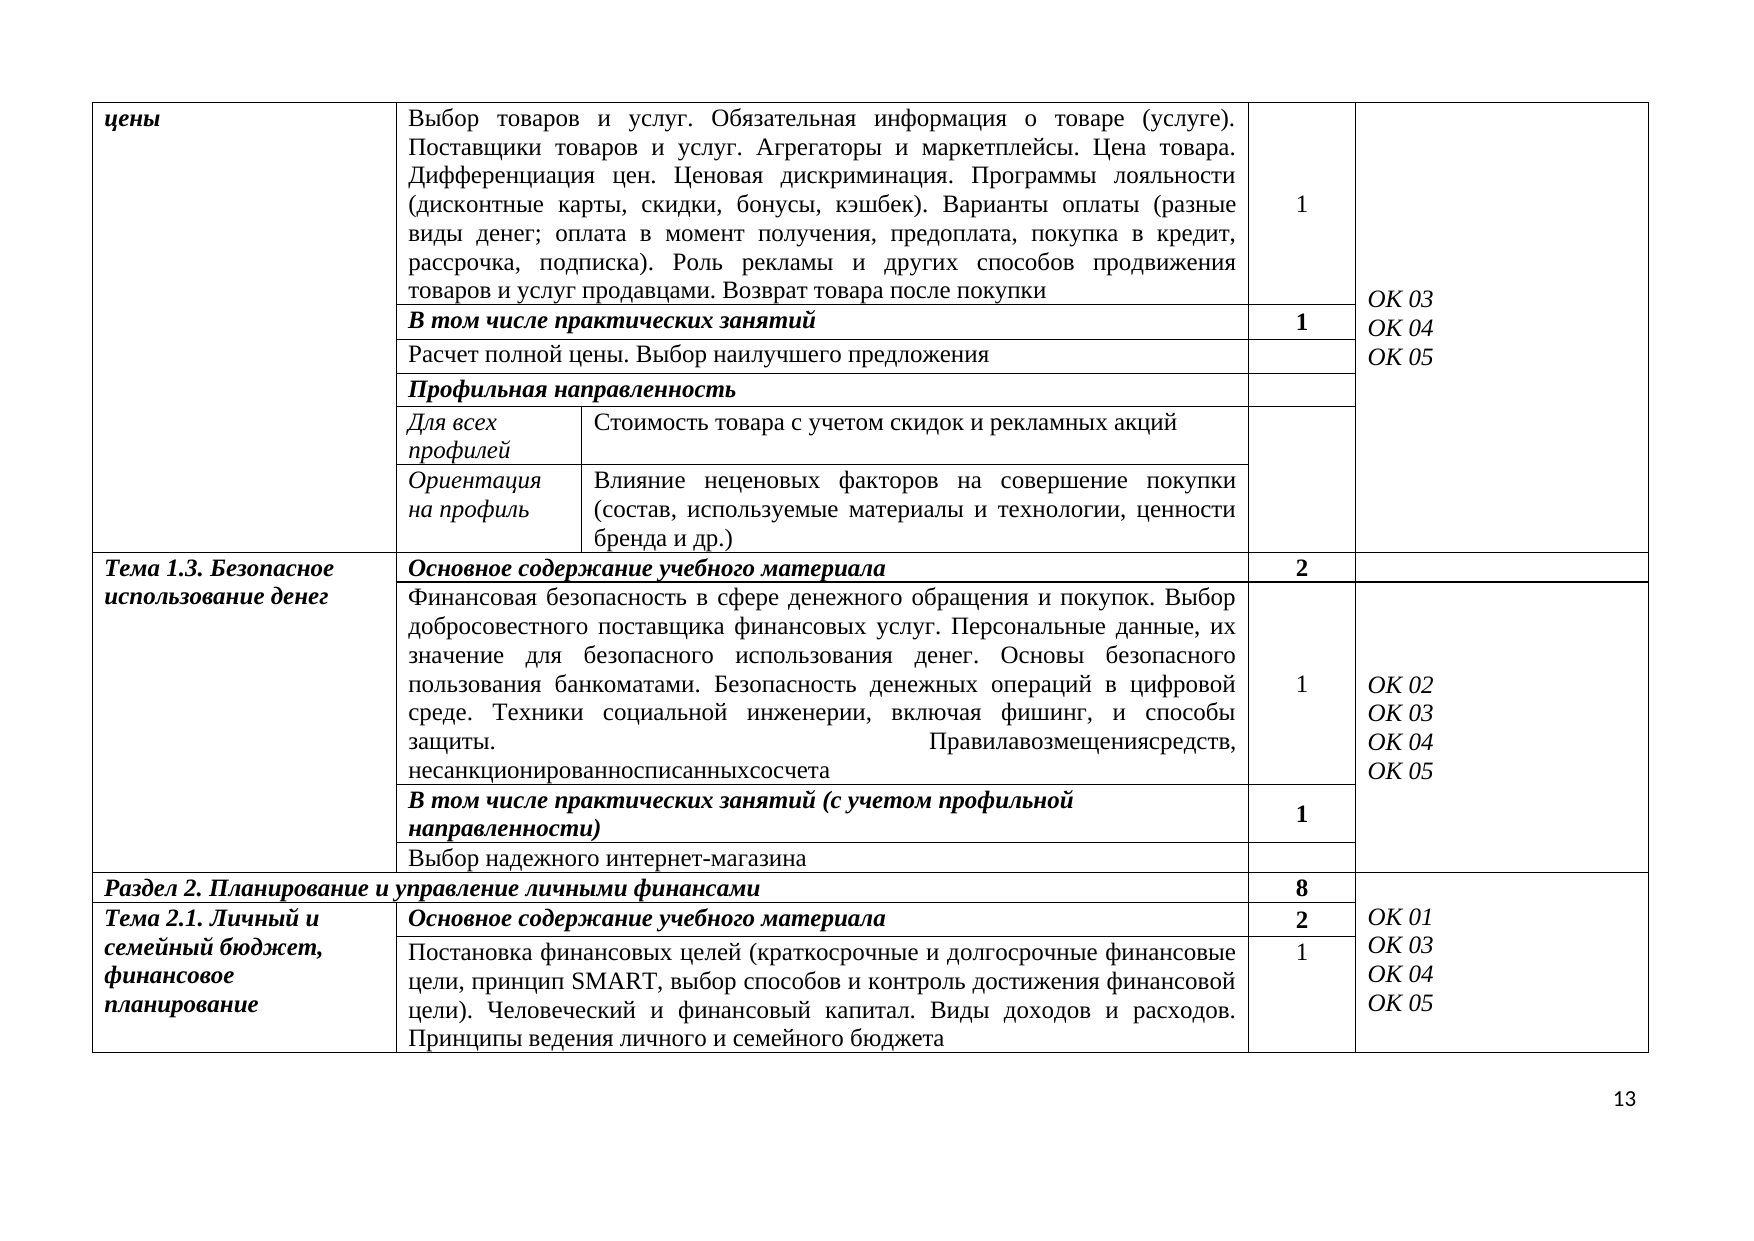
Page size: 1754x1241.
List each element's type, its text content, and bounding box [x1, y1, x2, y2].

table_cell [1249, 843, 1355, 872]
table_cell Тема 1.3. Безопасное использование денег [93, 553, 396, 872]
table_cell ОК 02 ОК 03 ОК 04 ОК 05 [1356, 583, 1648, 872]
table_cell Влияние неценовых факторов на совершение покупки (состав, используемые материалы и технологии, ценности бренда и др.) [582, 465, 1248, 552]
table_cell Стоимость товара с учетом скидок и рекламных акций [582, 407, 1248, 464]
table_cell Выбор товаров и услуг. Обязательная информация о товаре (услуге). Поставщики товаров и услуг. Агрегаторы и маркетплейсы. Цена товара. Дифференциация цен. Ценовая дискриминация. Программы лояльности (дисконтные карты, скидки, бонусы, кэшбек). Варианты оплаты (разные виды денег; оплата в момент получения, предоплата, покупка в кредит, рассрочка, подписка). Роль рекламы и других способов продвижения товаров и услуг продавцами. Возврат товара после покупки [397, 103, 1248, 304]
table_cell 1 [1249, 937, 1355, 1052]
table_cell Ориентация на профиль [397, 465, 581, 552]
table_cell Профильная направленность [397, 374, 1248, 406]
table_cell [93, 103, 396, 552]
table_cell 2 [1249, 903, 1355, 936]
table_cell Основное содержание учебного материала [397, 553, 1248, 581]
table_cell 8 [1249, 873, 1355, 902]
table_cell 1 [1249, 785, 1355, 842]
table_cell В том числе практических занятий (с учетом профильной направленности) [397, 785, 1248, 842]
table_cell Постановка финансовых целей (краткосрочные и долгосрочные финансовые цели, принцип SMART, выбор способов и контроль достижения финансовой цели). Человеческий и финансовый капитал. Виды доходов и расходов. Принципы ведения личного и семейного бюджета [397, 937, 1248, 1052]
table_cell В том числе практических занятий [397, 305, 1248, 338]
table_cell Выбор надежного интернет-магазина [397, 843, 1248, 872]
table_cell 1 [1249, 305, 1355, 338]
table_cell Расчет полной цены. Выбор наилучшего предложения [397, 340, 1248, 373]
table_cell 1 [1249, 583, 1355, 784]
table_cell Тема 2.1. Личный и семейный бюджет, финансовое планирование [93, 903, 396, 1052]
table_cell [1249, 340, 1355, 373]
table_cell Основное содержание учебного материала [397, 903, 1248, 936]
table_cell [1356, 553, 1648, 581]
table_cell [1356, 103, 1648, 552]
table_cell Финансовая безопасность в сфере денежного обращения и покупок. Выбор добросовестного поставщика финансовых услуг. Персональные данные, их значение для безопасного использования денег. Основы безопасного пользования банкоматами. Безопасность денежных операций в цифровой среде. Техники социальной инженерии, включая фишинг, и способы защиты. Правилавозмещениясредств, несанкционированносписанныхсосчета [397, 583, 1248, 784]
table_cell 2 [1249, 553, 1355, 581]
table_cell 1 [1249, 103, 1355, 304]
table_cell [1249, 407, 1355, 552]
table_cell Для всех профилей [397, 407, 581, 464]
table_cell ОК 01 ОК 03 ОК 04 ОК 05 [1356, 873, 1648, 1052]
table_cell Раздел 2. Планирование и управление личными финансами [93, 873, 1248, 902]
table_cell [1249, 374, 1355, 406]
